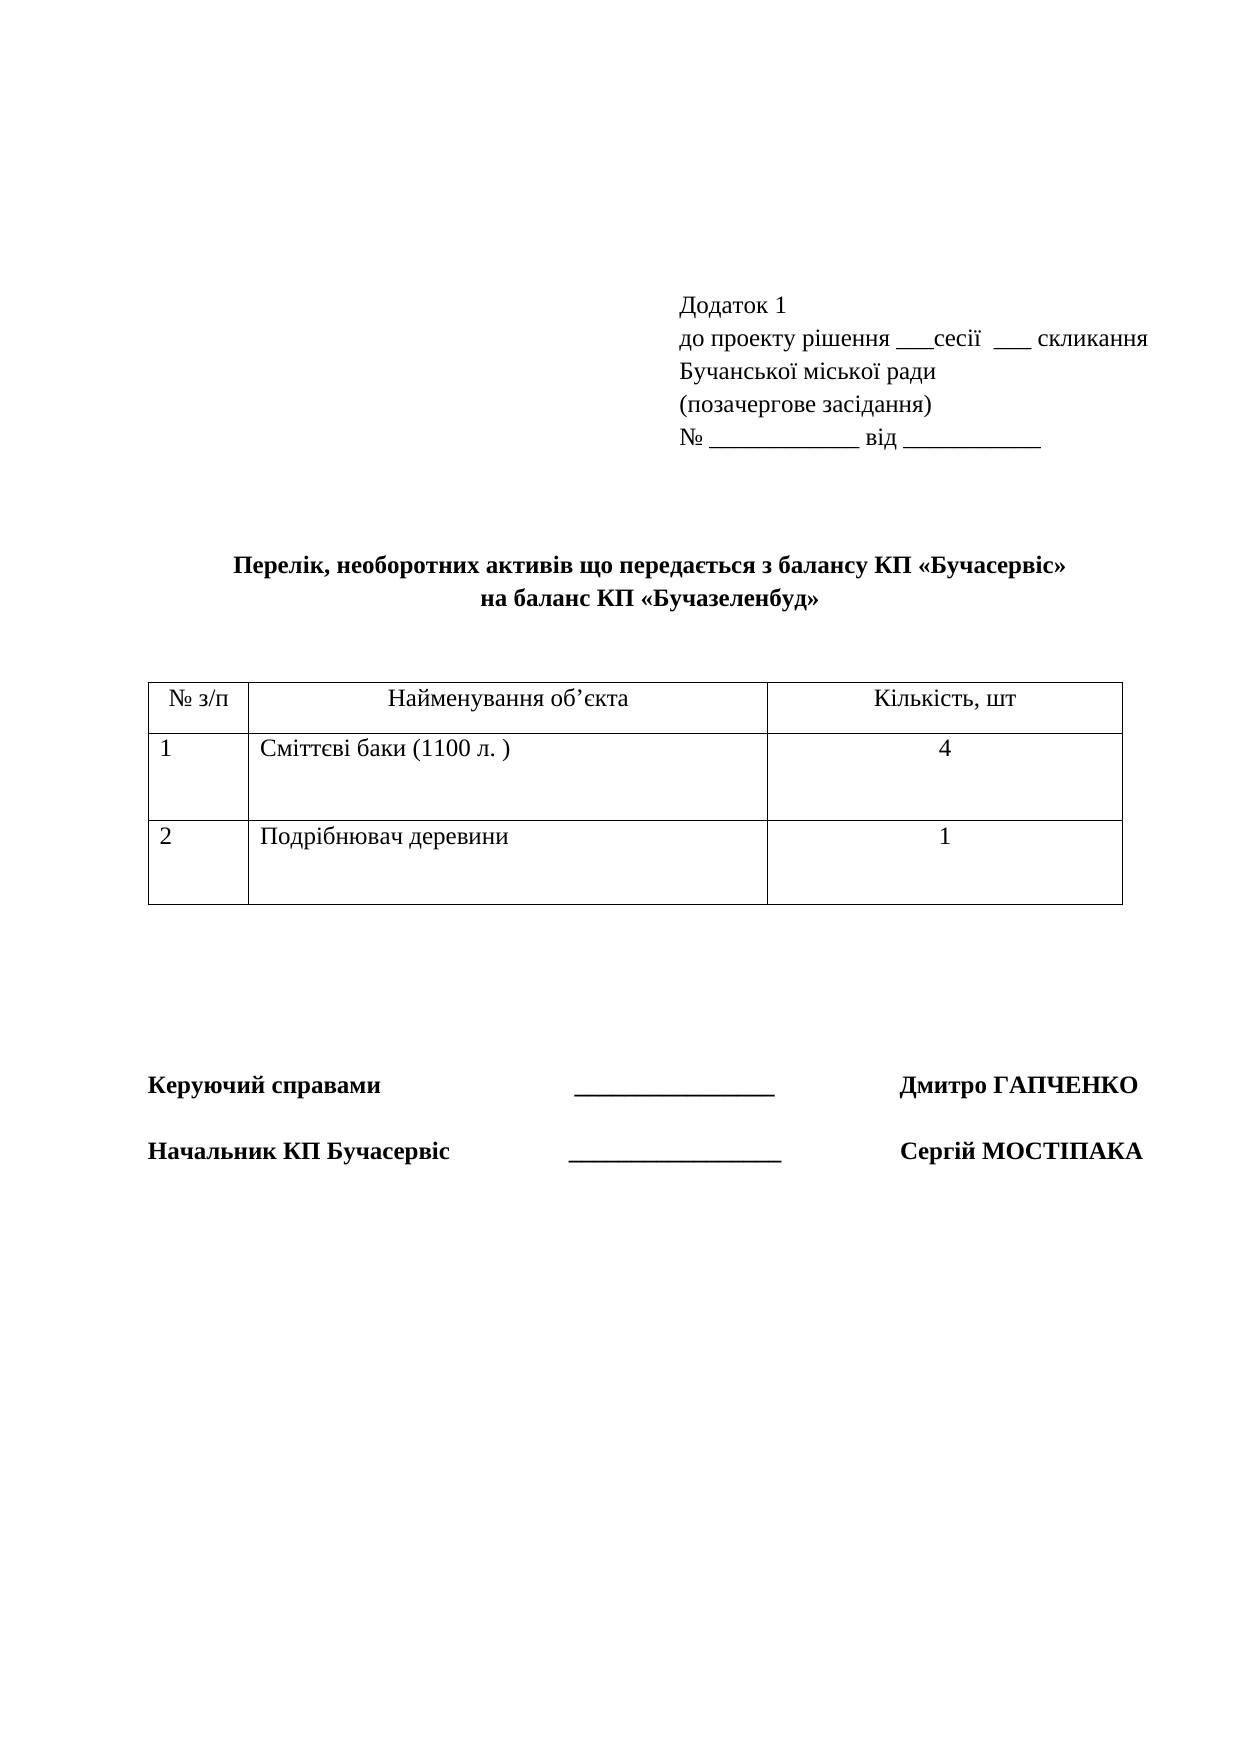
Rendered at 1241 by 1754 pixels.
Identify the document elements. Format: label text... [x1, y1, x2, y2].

text Керуючий справами ________________ Дмитро ГАПЧЕНКО [148, 1070, 1167, 1098]
table_cell 2 [149, 821, 248, 903]
text до проекту рішення ___сесії ___ скликання [225, 323, 1152, 352]
table_header Найменування об’єкта [249, 683, 767, 732]
table_cell 1 [149, 734, 248, 820]
table_cell 4 [768, 734, 1122, 820]
table_cell Подрібнювач деревини [249, 821, 767, 903]
table_cell Сміттєві баки (1100 л. ) [249, 734, 767, 820]
table_header № з/п [149, 683, 248, 732]
text Начальник КП Бучасервіс _________________ Сергій МОСТІПАКА [148, 1136, 1167, 1164]
text № ____________ від ___________ [225, 422, 1152, 451]
text Бучанської міської ради [225, 356, 1152, 384]
table_cell 1 [768, 821, 1122, 903]
table_header Кількість, шт [768, 683, 1122, 732]
text Додаток 1 [225, 290, 1152, 318]
text Перелік, необоротних активів що передається з балансу КП «Бучасервіс» на баланс КП «Бучазеленбуд» [148, 550, 1152, 611]
text (позачергове засідання) [225, 389, 1152, 418]
